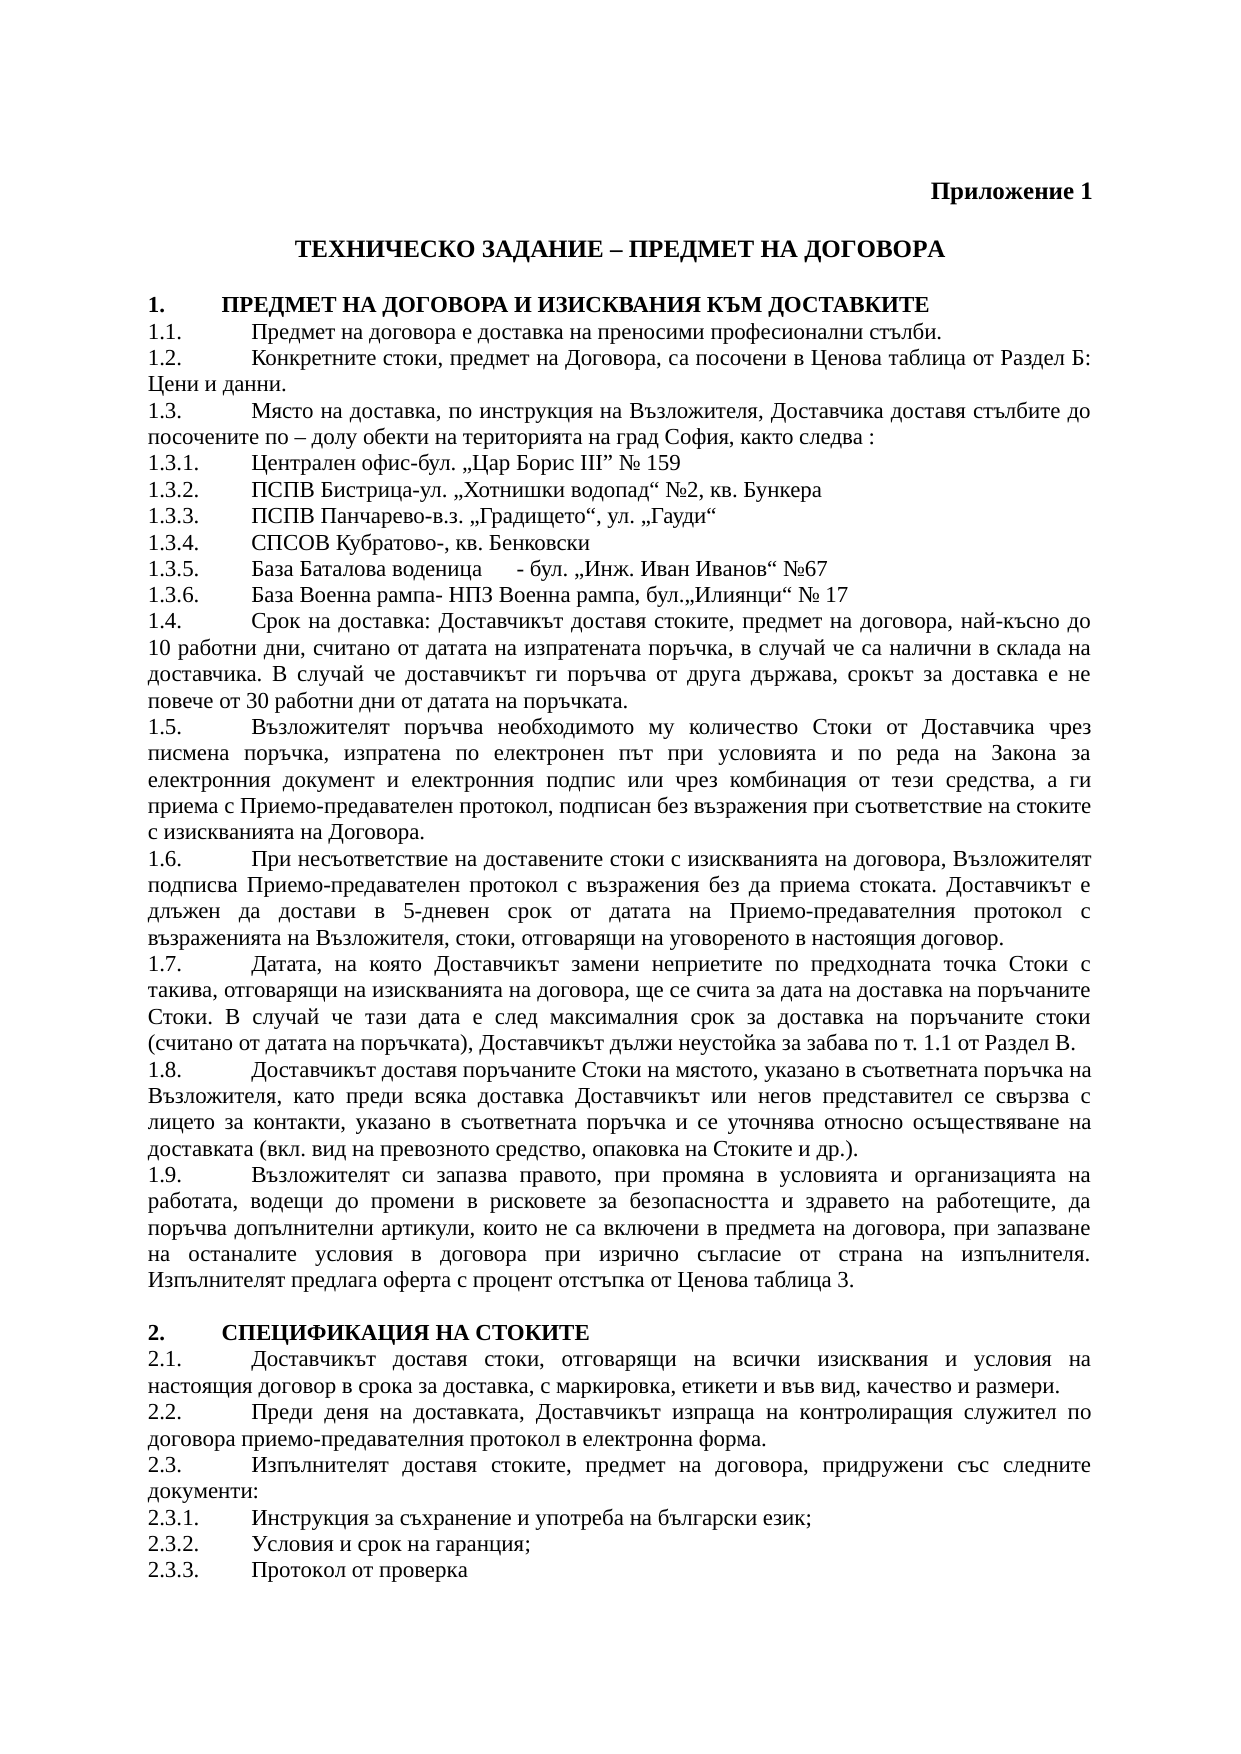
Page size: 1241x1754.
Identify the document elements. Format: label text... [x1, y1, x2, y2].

list Конкретните стоки, предмет на Договора, са посочени в Ценова таблица от Раздел Б: Цени и данни. [148, 344, 1093, 397]
list Приложение 1 [148, 176, 1093, 205]
text ТЕХНИЧЕСКО ЗАДАНИЕ – ПРЕДМЕТ НА ДОГОВОРА [148, 234, 1093, 263]
list ПСПВ Бистрица-ул. „Хотнишки водопад“ №2, кв. Бункера [148, 476, 1093, 502]
list Изпълнителят доставя стоките, предмет на договора, придружени със следните документи: [148, 1451, 1093, 1504]
list Възложителят поръчва необходимото му количество Стоки от Доставчика чрез писмена поръчка, изпратена по електронен път при условията и по реда на Закона за електронния документ и електронния подпис или чрез комбинация от тези средства, а ги приема с Приемо-предавателен протокол, подписан без възражения при съответствие на стоките с изискванията на Договора. [148, 713, 1093, 845]
list Датата, на която Доставчикът замени неприетите по предходната точка Стоки с такива, отговарящи на изискванията на договора, ще се счита за дата на доставка на поръчаните Стоки. В случай че тази дата е след максималния срок за доставка на поръчаните стоки (считано от датата на поръчката), Доставчикът дължи неустойка за забава по т. 1.1 от Раздел В. [148, 950, 1093, 1056]
list Условия и срок на гаранция; [148, 1530, 1093, 1556]
list Централен офис-бул. „Цар Борис III” № 159 [148, 449, 1093, 476]
list Място на доставка, по инструкция на Възложителя, Доставчика доставя стълбите до посочените по – долу обекти на територията на град София, както следва : [148, 397, 1093, 449]
list СПЕЦИФИКАЦИЯ НА СТОКИТЕ [148, 1319, 1093, 1346]
list Преди деня на доставката, Доставчикът изпраща на контролиращия служител по договора приемо-предавателния протокол в електронна форма. [148, 1398, 1093, 1451]
list Предмет на договора е доставка на преносими професионални стълби. [148, 318, 1093, 344]
list База Баталова воденица - бул. „Инж. Иван Иванов“ №67 [148, 555, 1093, 581]
list ПСПВ Панчарево-в.з. „Градището“, ул. „Гауди“ [148, 502, 1093, 528]
list СПСОВ Кубратово-, кв. Бенковски [148, 528, 1093, 555]
list ПРЕДМЕТ НА ДОГОВОРА И ИЗИСКВАНИЯ КЪМ ДОСТАВКИТЕ [148, 291, 1093, 318]
list Доставчикът доставя стоки, отговарящи на всички изисквания и условия на настоящия договор в срока за доставка, с маркировка, етикети и във вид, качество и размери. [148, 1346, 1093, 1398]
list База Военна рампа- НПЗ Военна рампа, бул.„Илиянци“ № 17 [148, 581, 1093, 608]
list Доставчикът доставя поръчаните Стоки на мястото, указано в съответната поръчка на Възложителя, като преди всяка доставка Доставчикът или негов представител се свързва с лицето за контакти, указано в съответната поръчка и се уточнява относно осъществяване на доставката (вкл. вид на превозното средство, опаковка на Стоките и др.). [148, 1056, 1093, 1161]
list Срок на доставка: Доставчикът доставя стоките, предмет на договора, най-късно до 10 работни дни, считано от датата на изпратената поръчка, в случай че са налични в склада на доставчика. В случай че доставчикът ги поръчва от друга държава, срокът за доставка е не повече от 30 работни дни от датата на поръчката. [148, 608, 1093, 713]
list Инструкция за съхранение и употреба на български език; [148, 1504, 1093, 1530]
list При несъответствие на доставените стоки с изискванията на договора, Възложителят подписва Приемо-предавателен протокол с възражения без да приема стоката. Доставчикът е длъжен да достави в 5-дневен срок от датата на Приемо-предавателния протокол с възраженията на Възложителя, стоки, отговарящи на уговореното в настоящия договор. [148, 845, 1093, 950]
list Възложителят си запазва правото, при промяна в условията и организацията на работата, водещи до промени в рисковете за безопасността и здравето на работещите, да поръчва допълнителни артикули, които не са включени в предмета на договора, при запазване на останалите условия в договора при изрично съгласие от страна на изпълнителя. Изпълнителят предлага оферта с процент отстъпка от Ценова таблица 3. [148, 1161, 1093, 1293]
list Протокол от проверка [148, 1556, 1093, 1583]
